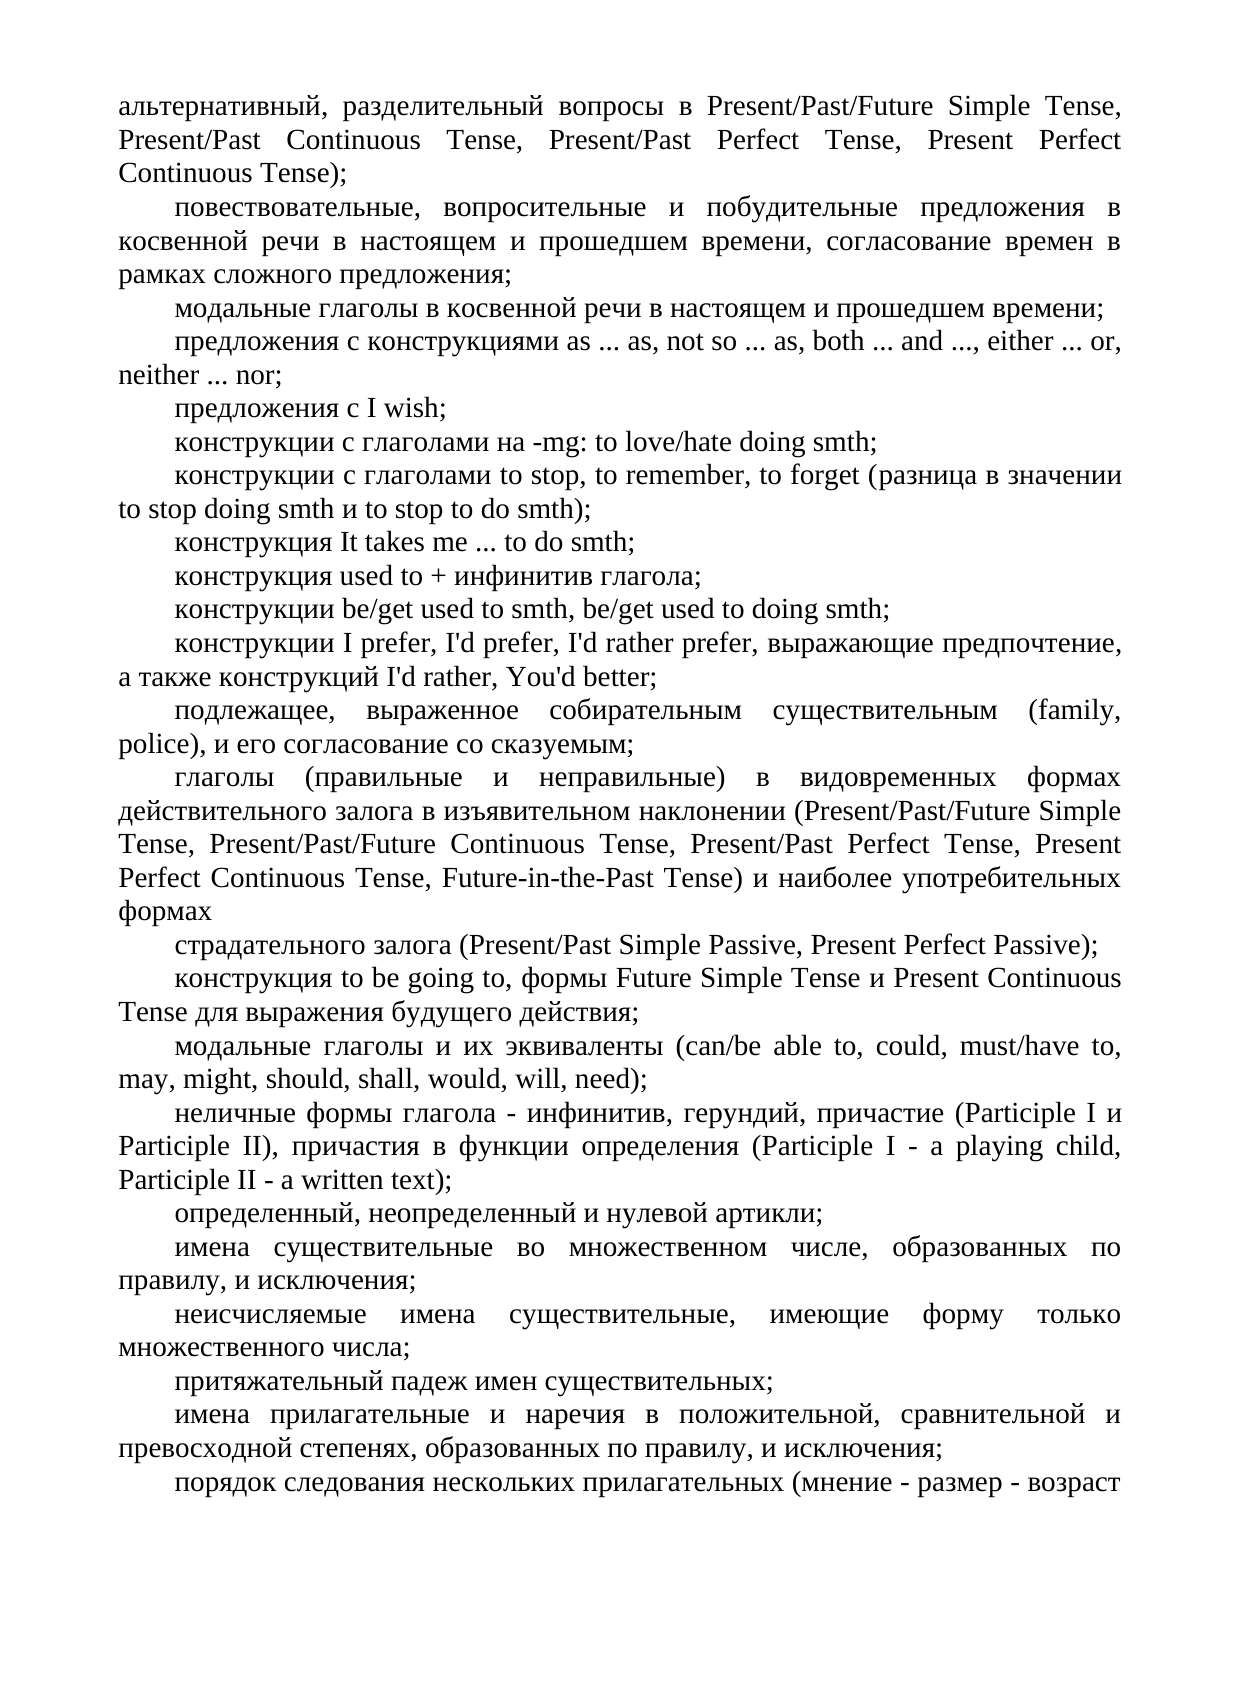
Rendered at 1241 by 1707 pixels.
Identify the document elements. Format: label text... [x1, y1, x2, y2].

text повествовательные, вопросительные и побудительные предложения в косвенной речи в настоящем и прошедшем времени, согласование времен в рамках сложного предложения; [118, 189, 1122, 290]
text предложения с конструкциями as ... as, not so ... as, both ... and ..., either ... or, neither ... nor; [118, 323, 1122, 390]
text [118, 88, 1122, 189]
text модальные глаголы в косвенной речи в настоящем и прошедшем времени; [118, 290, 1122, 323]
text конструкции I prefer, I'd prefer, I'd rather prefer, выражающие предпочтение, а также конструкций I'd rather, You'd better; [118, 625, 1122, 692]
text конструкция It takes me ... to do smth; [118, 524, 1122, 558]
text конструкции с глаголами на -mg: to love/hate doing smth; [118, 424, 1122, 457]
text страдательного залога (Present/Past Simple Passive, Present Perfect Passive); [118, 927, 1122, 961]
text конструкция to be going to, формы Future Simple Tense и Present Continuous Tense для выражения будущего действия; [118, 961, 1122, 1028]
text имена прилагательные и наречия в положительной, сравнительной и превосходной степенях, образованных по правилу, и исключения; [118, 1397, 1122, 1464]
text предложения с I wish; [118, 390, 1122, 424]
text конструкции с глаголами to stop, to remember, to forget (разница в значении to stop doing smth и to stop to do smth); [118, 457, 1122, 524]
text модальные глаголы и их эквиваленты (can/be able to, could, must/have to, may, might, should, shall, would, will, need); [118, 1028, 1122, 1095]
text неличные формы глагола - инфинитив, герундий, причастие (Participle I и Participle II), причастия в функции определения (Participle I - a playing child, Participle II - a written text); [118, 1095, 1122, 1195]
text конструкция used to + инфинитив глагола; [118, 558, 1122, 592]
text неисчисляемые имена существительные, имеющие форму только множественного числа; [118, 1296, 1122, 1363]
text конструкции be/get used to smth, be/get used to doing smth; [118, 592, 1122, 625]
text подлежащее, выраженное собирательным существительным (family, police), и его согласование со сказуемым; [118, 692, 1122, 759]
text притяжательный падеж имен существительных; [118, 1363, 1122, 1397]
text глаголы (правильные и неправильные) в видовременных формах действительного залога в изъявительном наклонении (Present/Past/Future Simple Tense, Present/Past/Future Continuous Tense, Present/Past Perfect Tense, Present Perfect Continuous Tense, Future-in-the-Past Tense) и наиболее употребительных формах [118, 759, 1122, 927]
text определенный, неопределенный и нулевой артикли; [118, 1195, 1122, 1229]
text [118, 1464, 1122, 1497]
text имена существительные во множественном числе, образованных по правилу, и исключения; [118, 1229, 1122, 1296]
